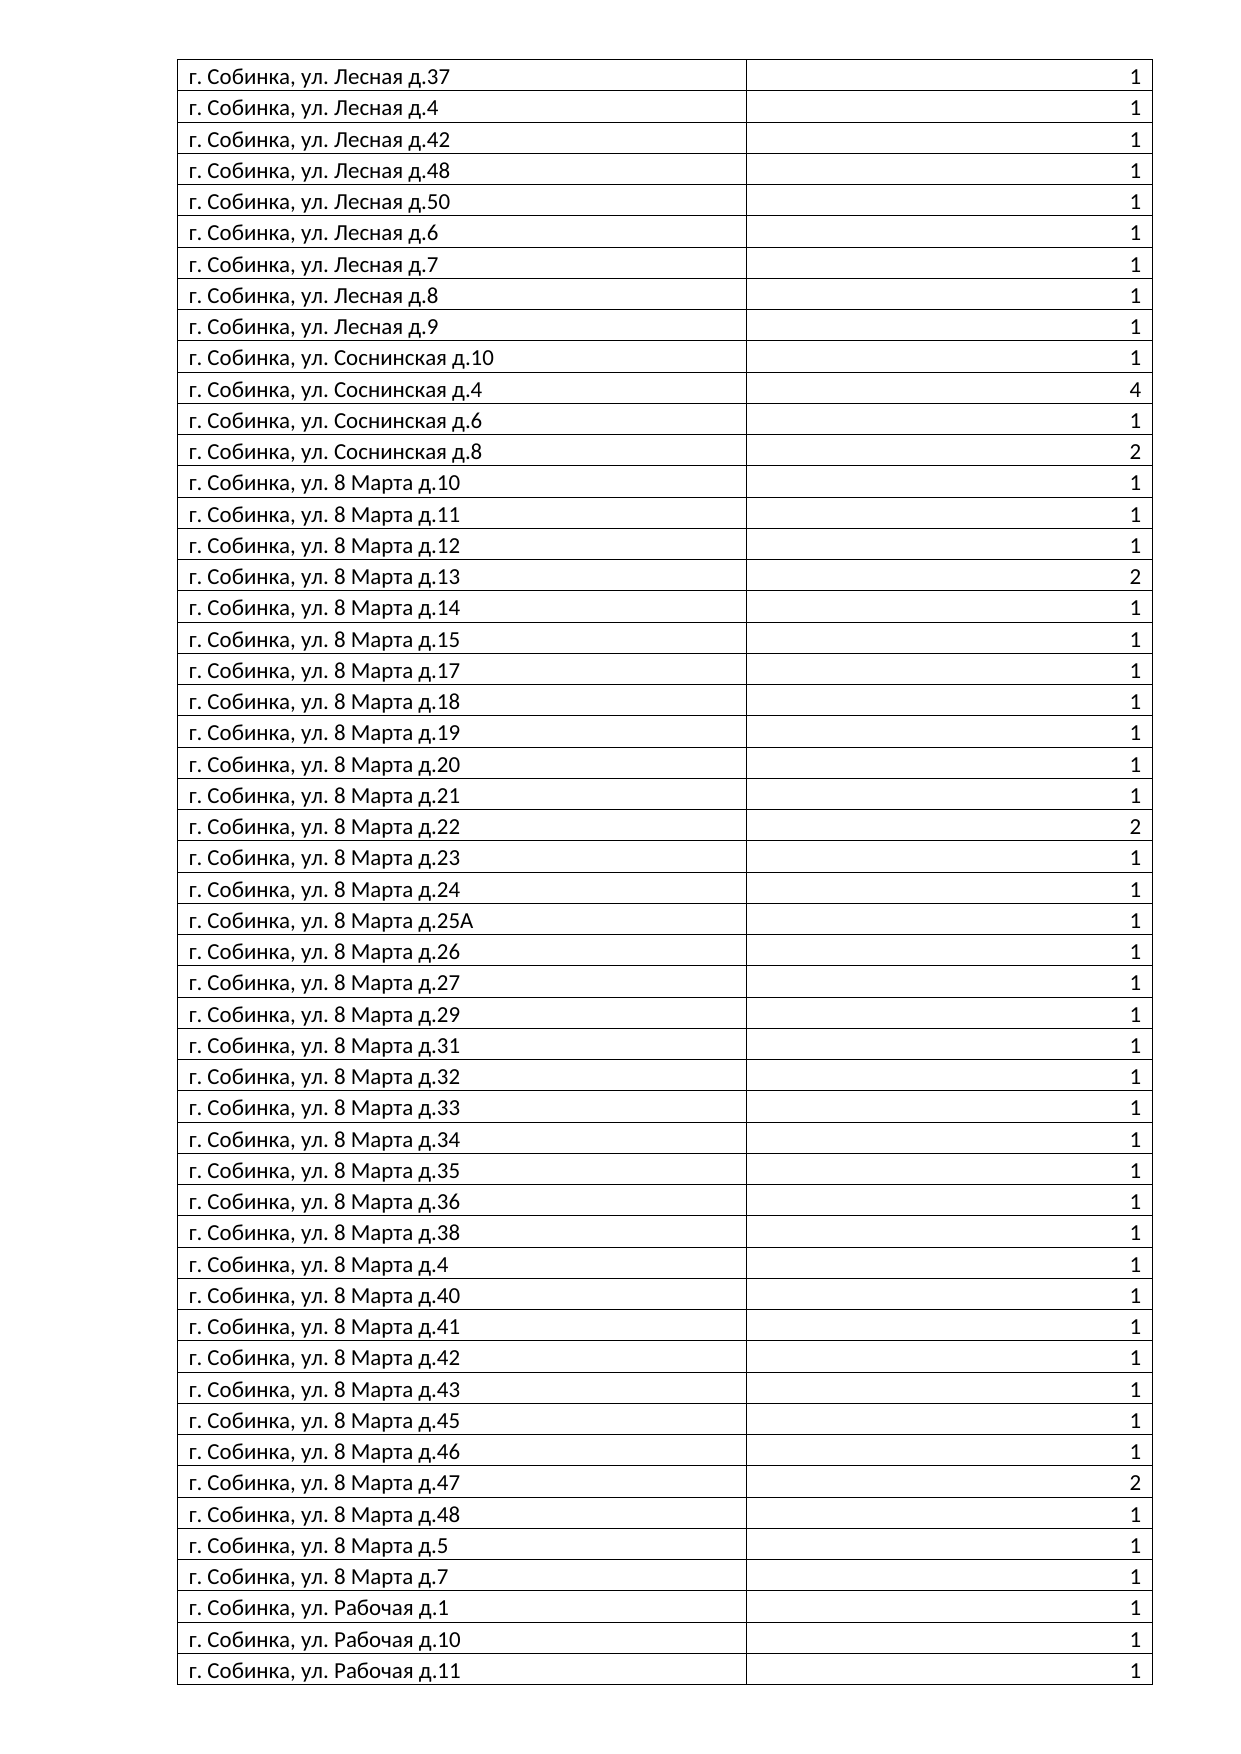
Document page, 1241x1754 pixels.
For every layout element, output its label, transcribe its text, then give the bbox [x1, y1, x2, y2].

table_cell 1 [747, 1654, 1152, 1684]
table_cell г. Собинка, ул. 8 Марта д.32 [178, 1060, 746, 1090]
table_cell 1 [747, 310, 1152, 340]
table_cell 1 [747, 591, 1152, 622]
table_cell г. Собинка, ул. 8 Марта д.10 [178, 466, 746, 497]
table_cell 1 [747, 1216, 1152, 1247]
table_cell г. Собинка, ул. 8 Марта д.34 [178, 1123, 746, 1153]
table_cell 2 [747, 810, 1152, 840]
table_cell 1 [747, 1591, 1152, 1622]
table_cell 1 [747, 123, 1152, 153]
table_cell 1 [747, 1341, 1152, 1372]
table_cell 1 [747, 1560, 1152, 1590]
table_cell г. Собинка, ул. Соснинская д.10 [178, 341, 746, 372]
table_cell г. Собинка, ул. 8 Марта д.20 [178, 748, 746, 778]
table_cell г. Собинка, ул. 8 Марта д.46 [178, 1435, 746, 1465]
table_cell 1 [747, 341, 1152, 372]
table_cell г. Собинка, ул. 8 Марта д.18 [178, 685, 746, 715]
table_cell г. Собинка, ул. 8 Марта д.41 [178, 1310, 746, 1340]
table_cell г. Собинка, ул. 8 Марта д.14 [178, 591, 746, 622]
table_cell г. Собинка, ул. Лесная д.4 [178, 91, 746, 122]
table_cell г. Собинка, ул. Соснинская д.8 [178, 435, 746, 465]
table_cell г. Собинка, ул. 8 Марта д.36 [178, 1185, 746, 1215]
table_cell г. Собинка, ул. 8 Марта д.12 [178, 529, 746, 559]
table_cell г. Собинка, ул. 8 Марта д.45 [178, 1404, 746, 1434]
table_cell г. Собинка, ул. Лесная д.9 [178, 310, 746, 340]
table_cell 1 [747, 966, 1152, 997]
table_cell г. Собинка, ул. 8 Марта д.4 [178, 1248, 746, 1278]
table_cell г. Собинка, ул. 8 Марта д.38 [178, 1216, 746, 1247]
table_cell 1 [747, 466, 1152, 497]
table_cell 1 [747, 529, 1152, 559]
table_cell 1 [747, 216, 1152, 247]
table_cell г. Собинка, ул. 8 Марта д.35 [178, 1154, 746, 1184]
table_cell г. Собинка, ул. 8 Марта д.47 [178, 1466, 746, 1497]
table_cell г. Собинка, ул. 8 Марта д.13 [178, 560, 746, 590]
table_cell г. Собинка, ул. Лесная д.7 [178, 248, 746, 278]
table_cell г. Собинка, ул. 8 Марта д.33 [178, 1091, 746, 1122]
table_cell г. Собинка, ул. 8 Марта д.27 [178, 966, 746, 997]
table_cell 1 [747, 1029, 1152, 1059]
table_cell г. Собинка, ул. 8 Марта д.29 [178, 998, 746, 1028]
table_cell г. Собинка, ул. 8 Марта д.31 [178, 1029, 746, 1059]
table_cell г. Собинка, ул. Соснинская д.4 [178, 373, 746, 403]
table_cell г. Собинка, ул. 8 Марта д.15 [178, 623, 746, 653]
table_cell г. Собинка, ул. Лесная д.6 [178, 216, 746, 247]
table_cell 1 [747, 1623, 1152, 1653]
table_cell г. Собинка, ул. 8 Марта д.42 [178, 1341, 746, 1372]
table_cell 1 [747, 748, 1152, 778]
table_cell 1 [747, 1060, 1152, 1090]
table_cell 1 [747, 498, 1152, 528]
table_cell г. Собинка, ул. 8 Марта д.26 [178, 935, 746, 965]
table_cell г. Собинка, ул. Лесная д.8 [178, 279, 746, 309]
table_cell 2 [747, 560, 1152, 590]
table_cell 1 [747, 185, 1152, 215]
table_cell 1 [747, 841, 1152, 872]
table_cell г. Собинка, ул. 8 Марта д.40 [178, 1279, 746, 1309]
table_cell 2 [747, 435, 1152, 465]
table_cell 2 [747, 1466, 1152, 1497]
table_cell г. Собинка, ул. Рабочая д.11 [178, 1654, 746, 1684]
table_cell г. Собинка, ул. 8 Марта д.25А [178, 904, 746, 934]
table_cell 1 [747, 279, 1152, 309]
table_cell 1 [747, 1435, 1152, 1465]
table_cell 1 [747, 154, 1152, 184]
table_cell 1 [747, 248, 1152, 278]
table_cell г. Собинка, ул. Лесная д.50 [178, 185, 746, 215]
table_cell 1 [747, 935, 1152, 965]
table_cell 1 [747, 1248, 1152, 1278]
table_cell 1 [747, 1404, 1152, 1434]
table_cell 1 [747, 904, 1152, 934]
table_cell 1 [747, 1279, 1152, 1309]
table_cell г. Собинка, ул. 8 Марта д.43 [178, 1373, 746, 1403]
table_cell г. Собинка, ул. Лесная д.48 [178, 154, 746, 184]
table_cell г. Собинка, ул. 8 Марта д.17 [178, 654, 746, 684]
table_cell 1 [747, 873, 1152, 903]
table_cell г. Собинка, ул. Рабочая д.1 [178, 1591, 746, 1622]
table_cell г. Собинка, ул. 8 Марта д.7 [178, 1560, 746, 1590]
table_cell 1 [747, 60, 1152, 90]
table_cell 1 [747, 654, 1152, 684]
table_cell г. Собинка, ул. Лесная д.42 [178, 123, 746, 153]
table_cell г. Собинка, ул. Рабочая д.10 [178, 1623, 746, 1653]
table_cell 1 [747, 404, 1152, 434]
table_cell 1 [747, 1123, 1152, 1153]
table_cell г. Собинка, ул. 8 Марта д.19 [178, 716, 746, 747]
table_cell 1 [747, 1185, 1152, 1215]
table_cell 1 [747, 1498, 1152, 1528]
table_cell 1 [747, 1310, 1152, 1340]
table_cell г. Собинка, ул. 8 Марта д.5 [178, 1529, 746, 1559]
table_cell г. Собинка, ул. 8 Марта д.11 [178, 498, 746, 528]
table_cell 1 [747, 716, 1152, 747]
table_cell 1 [747, 779, 1152, 809]
table_cell 1 [747, 1091, 1152, 1122]
table_cell 1 [747, 1154, 1152, 1184]
table_cell г. Собинка, ул. 8 Марта д.24 [178, 873, 746, 903]
table_cell 1 [747, 1529, 1152, 1559]
table_cell 4 [747, 373, 1152, 403]
table_cell г. Собинка, ул. 8 Марта д.21 [178, 779, 746, 809]
table_cell г. Собинка, ул. Лесная д.37 [178, 60, 746, 90]
table_cell 1 [747, 998, 1152, 1028]
table_cell 1 [747, 1373, 1152, 1403]
table_cell г. Собинка, ул. 8 Марта д.23 [178, 841, 746, 872]
table_cell г. Собинка, ул. 8 Марта д.48 [178, 1498, 746, 1528]
table_cell 1 [747, 685, 1152, 715]
table_cell 1 [747, 623, 1152, 653]
table_cell г. Собинка, ул. Соснинская д.6 [178, 404, 746, 434]
table_cell 1 [747, 91, 1152, 122]
table_cell г. Собинка, ул. 8 Марта д.22 [178, 810, 746, 840]
